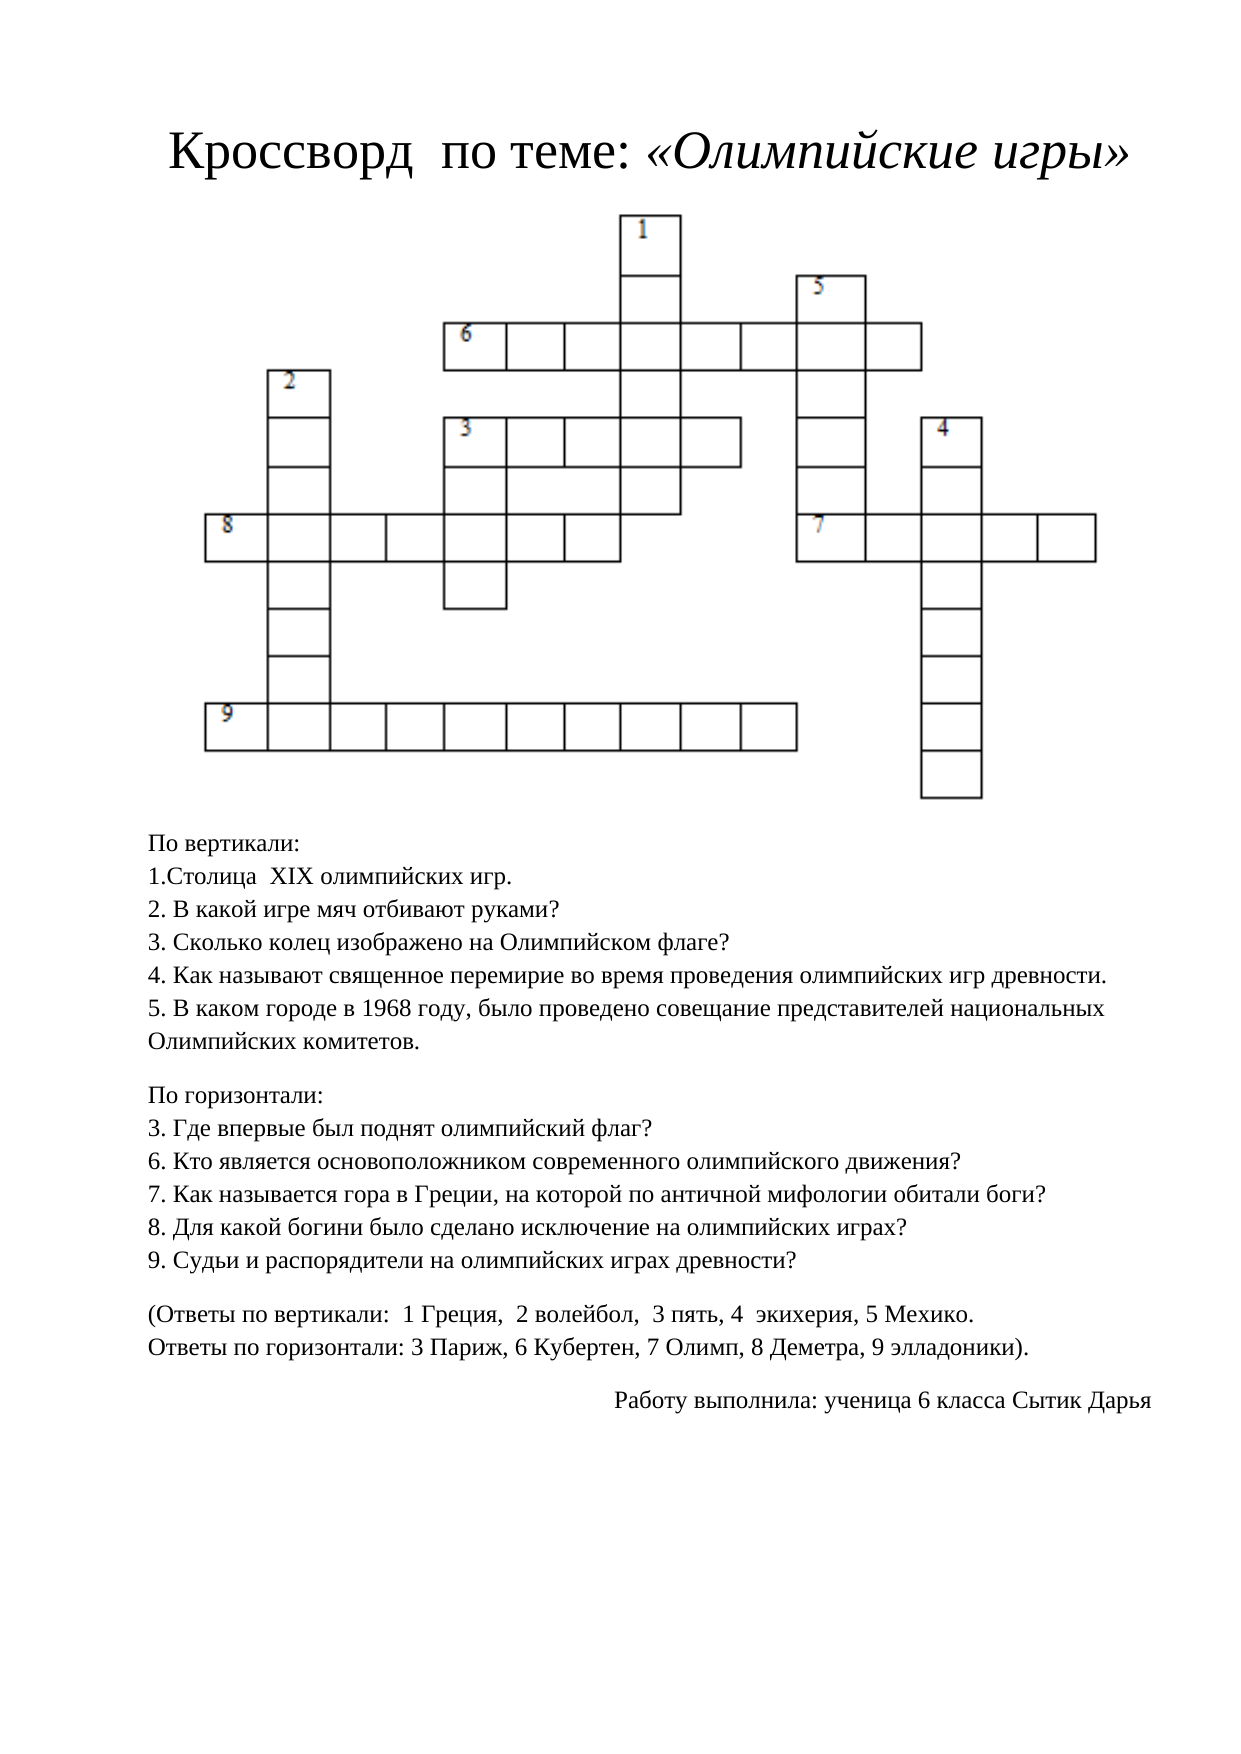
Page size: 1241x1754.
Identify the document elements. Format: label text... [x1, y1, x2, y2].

text 7. Как называется гора в Греции, на которой по античной мифологии обитали боги? [148, 1179, 1152, 1207]
text (Ответы по вертикали: 1 Греция, 2 волейбол, 3 пять, 4 экихерия, 5 Мехико. [148, 1299, 1152, 1327]
text 1.Столица XIX олимпийских игр. [148, 861, 1152, 889]
text 3. Сколько колец изображено на Олимпийском флаге? [148, 927, 1152, 956]
text 3. Где впервые был поднят олимпийский флаг? [148, 1113, 1152, 1141]
text По вертикали: [148, 828, 1152, 856]
text По горизонтали: [148, 1080, 1152, 1108]
text 9. Судьи и распорядители на олимпийских играх древности? [148, 1245, 1152, 1273]
text 6. Кто является основоположником современного олимпийского движения? [148, 1146, 1152, 1174]
text 4. Как называют священное перемирие во время проведения олимпийских игр древности. [148, 960, 1152, 988]
text Ответы по горизонтали: 3 Париж, 6 Кубертен, 7 Олимп, 8 Деметра, 9 элладоники). [148, 1332, 1152, 1360]
picture [196, 210, 1103, 803]
text 2. В какой игре мяч отбивают руками? [148, 894, 1152, 922]
text Кроссворд по теме: «Олимпийские игры» [148, 118, 1152, 180]
text 8. Для какой богини было сделано исключение на олимпийских играх? [148, 1212, 1152, 1241]
text 5. В каком городе в 1968 году, было проведено совещание представителей национальных Олимпийских комитетов. [148, 993, 1152, 1054]
text Работу выполнила: ученица 6 класса Сытик Дарья [148, 1386, 1152, 1414]
